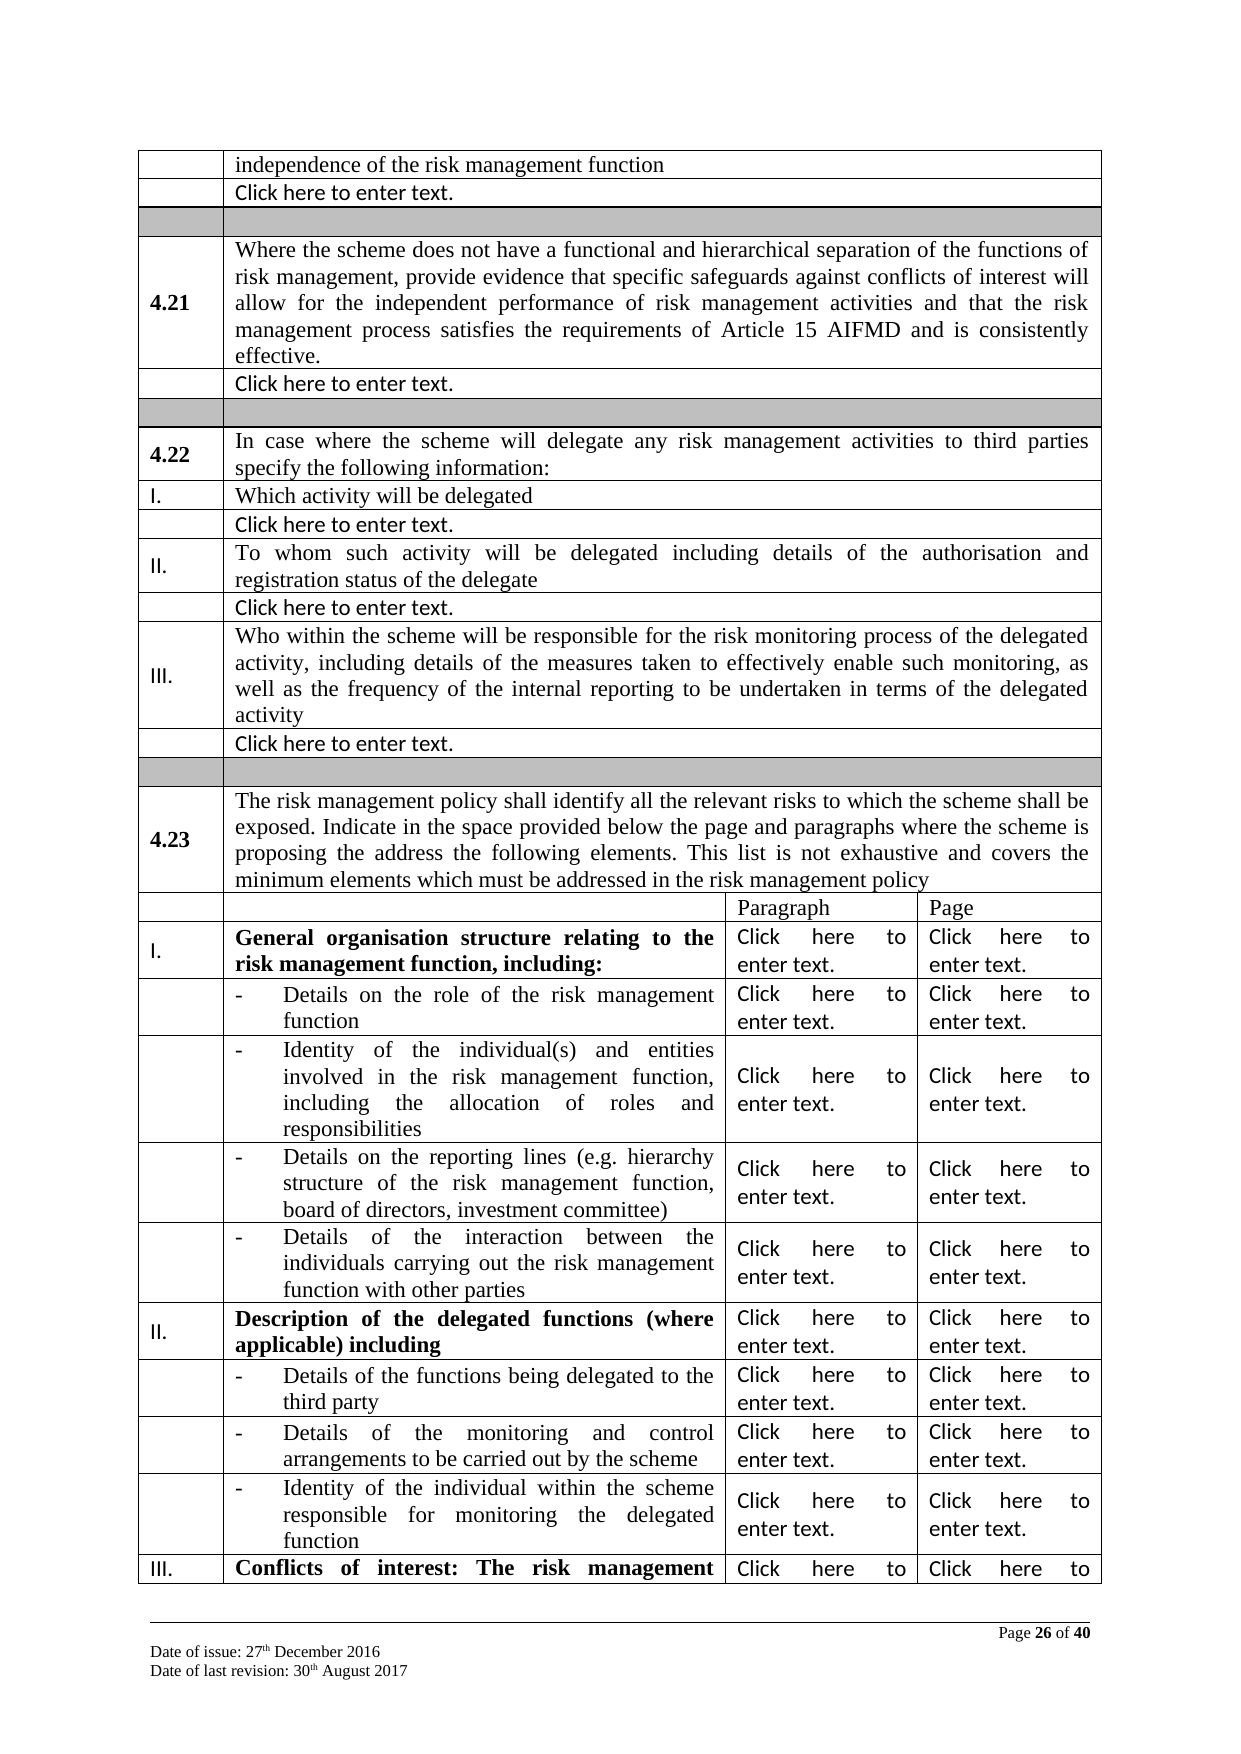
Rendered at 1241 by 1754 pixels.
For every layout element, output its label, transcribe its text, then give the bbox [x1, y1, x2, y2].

table_cell [139, 787, 223, 892]
table_cell Paragraph [726, 893, 917, 921]
table_cell [139, 428, 223, 480]
table_cell [224, 758, 1101, 786]
table_cell [139, 1223, 223, 1302]
table_cell [139, 1360, 223, 1416]
table_cell Description of the delegated functions (where applicable) including [224, 1303, 725, 1359]
table_cell [139, 893, 223, 921]
table_cell Identity of the individual(s) and entities involved in the risk management function, including the allocation of roles and responsibilities [224, 1036, 725, 1142]
table_cell To whom such activity will be delegated including details of the authorisation and registration status of the delegate [224, 539, 1101, 592]
table_cell [139, 1417, 223, 1473]
table_cell [139, 1555, 223, 1582]
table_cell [224, 1555, 725, 1582]
table_cell Which activity will be delegated [224, 481, 1101, 509]
table_cell Details of the interaction between the individuals carrying out the risk management function with other parties [224, 1223, 725, 1302]
table_cell [139, 539, 223, 592]
table_cell [139, 208, 223, 236]
table_cell Page [918, 893, 1101, 921]
table_cell The risk management policy shall identify all the relevant risks to which the scheme shall be exposed. Indicate in the space provided below the page and paragraphs where the scheme is proposing the address the following elements. This list is not exhaustive and covers the minimum elements which must be addressed in the risk management policy [224, 787, 1101, 892]
table_cell [139, 922, 223, 978]
table_cell Details on the role of the risk management function [224, 979, 725, 1035]
table_cell [139, 1036, 223, 1142]
table_cell [139, 1303, 223, 1359]
table_cell [224, 208, 1101, 236]
table_cell [139, 979, 223, 1035]
table_cell Who within the scheme will be responsible for the risk monitoring process of the delegated activity, including details of the measures taken to effectively enable such monitoring, as well as the frequency of the internal reporting to be undertaken in terms of the delegated activity [224, 622, 1101, 728]
table_cell [139, 729, 223, 757]
table_cell [139, 1474, 223, 1553]
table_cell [224, 151, 1101, 177]
table_cell [139, 622, 223, 728]
table_cell [139, 179, 223, 206]
table_cell [139, 758, 223, 786]
table_cell [139, 510, 223, 538]
table_cell [139, 1143, 223, 1222]
table_cell [224, 399, 1101, 426]
table_cell Identity of the individual within the scheme responsible for monitoring the delegated function [224, 1474, 725, 1553]
table_cell [139, 369, 223, 397]
table_cell Details of the monitoring and control arrangements to be carried out by the scheme [224, 1417, 725, 1473]
table_cell In case where the scheme will delegate any risk management activities to third parties specify the following information: [224, 428, 1101, 480]
table_cell Details on the reporting lines (e.g. hierarchy structure of the risk management function, board of directors, investment committee) [224, 1143, 725, 1222]
table_cell [139, 399, 223, 426]
table_cell General organisation structure relating to the risk management function, including: [224, 922, 725, 978]
table_cell [224, 893, 725, 921]
table_cell [139, 593, 223, 621]
table_cell Details of the functions being delegated to the third party [224, 1360, 725, 1416]
table_cell [139, 237, 223, 368]
table_cell [139, 151, 223, 177]
table_cell [139, 481, 223, 509]
table_cell Where the scheme does not have a functional and hierarchical separation of the functions of risk management, provide evidence that specific safeguards against conflicts of interest will allow for the independent performance of risk management activities and that the risk management process satisfies the requirements of Article 15 AIFMD and is consistently effective. [224, 237, 1101, 368]
